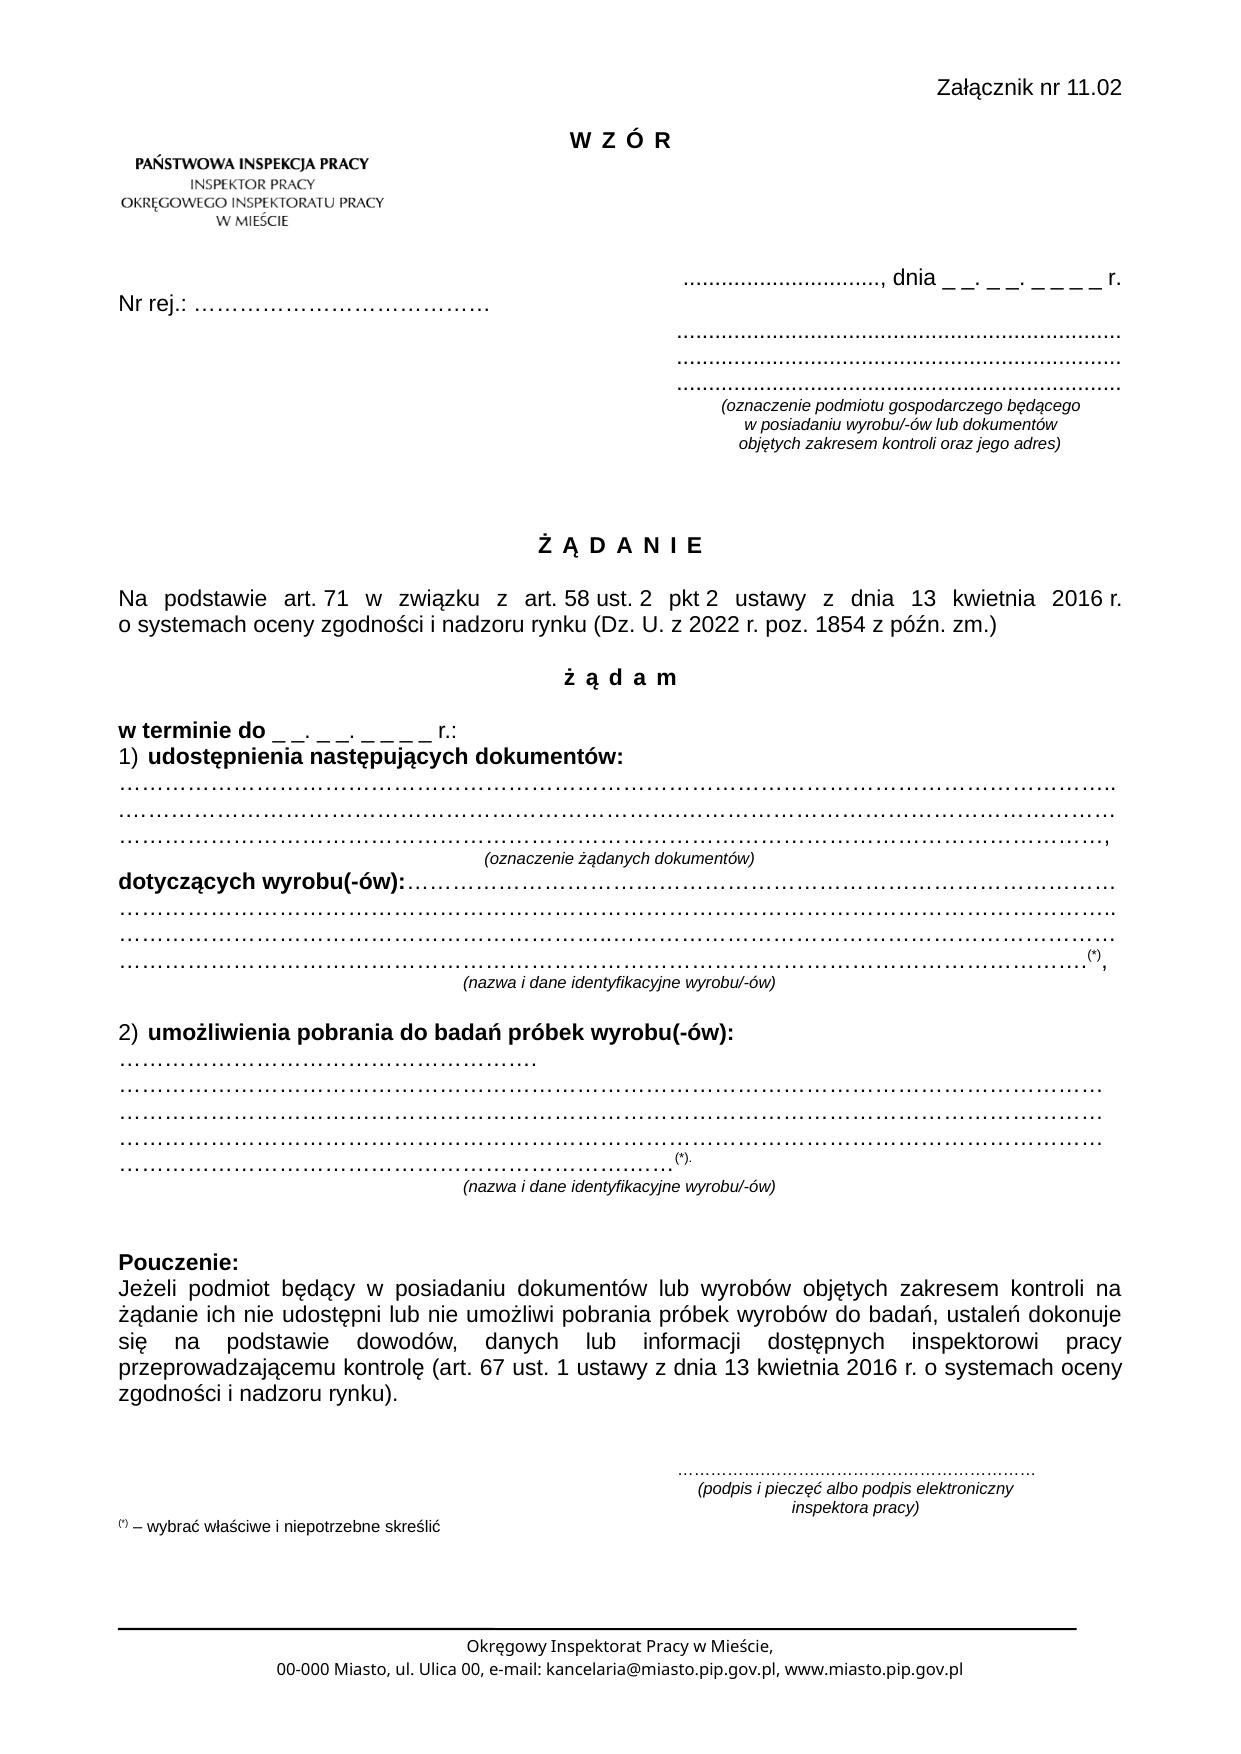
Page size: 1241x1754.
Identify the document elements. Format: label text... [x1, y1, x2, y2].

text ...................................................................... [118, 343, 1122, 369]
list umożliwienia pobrania do badań próbek wyrobu(-ów): [118, 1018, 1122, 1045]
text ……………………………………………….………………………………………………………………………………………………………………………………………………………………………………………………………………………………………………………………………………………………………………………………………………………………………………………………………………….……(*). [118, 1045, 1122, 1177]
text żądam [118, 664, 1122, 690]
text ..............................., dnia _ _. _ _. _ _ _ _ r. [118, 264, 1122, 290]
text …………………………………………………………………………………………………………………, [118, 822, 1122, 848]
picture [118, 152, 387, 233]
text (*) – wybrać właściwe i niepotrzebne skreślić [118, 1517, 1122, 1536]
text Jeżeli podmiot będący w posiadaniu dokumentów lub wyrobów objętych zakresem kontroli na żądanie ich nie udostępni lub nie umożliwi pobrania próbek wyrobów do badań, ustaleń dokonuje się na podstawie dowodów, danych lub informacji dostępnych inspektorowi pracy przeprowadzającemu kontrolę (art. 67 ust. 1 ustawy z dnia 13 kwietnia 2016 r. o systemach oceny zgodności i nadzoru rynku). [118, 1275, 1122, 1407]
text (oznaczenie podmiotu gospodarczego będącego [679, 396, 1122, 415]
text (nazwa i dane identyfikacyjne wyrobu/-ów) [118, 973, 1122, 992]
text ŻĄDANIE [118, 532, 1122, 558]
text ……………………………………………………………………………………………………………….(*), [118, 947, 1122, 973]
text w terminie do _ _. _ _. _ _ _ _ r.: [118, 717, 1122, 743]
text objętych zakresem kontroli oraz jego adres) [679, 434, 1122, 453]
text …………….……….………………………………… [591, 1459, 1122, 1478]
text (nazwa i dane identyfikacyjne wyrobu/-ów) [118, 1177, 1122, 1196]
text dotyczących wyrobu(-ów):………………………………………………………………………………… [118, 868, 1122, 894]
text …………………………………………………………………………………………………………………..………………………………………………………..………………………………………………………… [118, 894, 1122, 947]
text ...................................................................... [118, 369, 1122, 396]
text Pouczenie: [118, 1248, 1122, 1275]
text Nr rej.: ………………………………… [118, 290, 1122, 317]
text …………………………………………………………………………………………………………………...……………………………………………………………….………………………………………………… [118, 769, 1122, 822]
text (podpis i pieczęć albo podpis elektroniczny inspektora pracy) [591, 1478, 1122, 1517]
list udostępnienia następujących dokumentów: [118, 743, 1122, 769]
text (oznaczenie żądanych dokumentów) [118, 848, 1122, 868]
text Na podstawie art. 71 w związku z art. 58 ust. 2 pkt 2 ustawy z dnia 13 kwietnia 2016 r. o systemach oceny zgodności i nadzoru rynku (Dz. U. z 2022 r. poz. 1854 z późn. zm.) [118, 585, 1122, 638]
text w posiadaniu wyrobu/-ów lub dokumentów [679, 415, 1122, 434]
text ...................................................................... [118, 317, 1122, 343]
